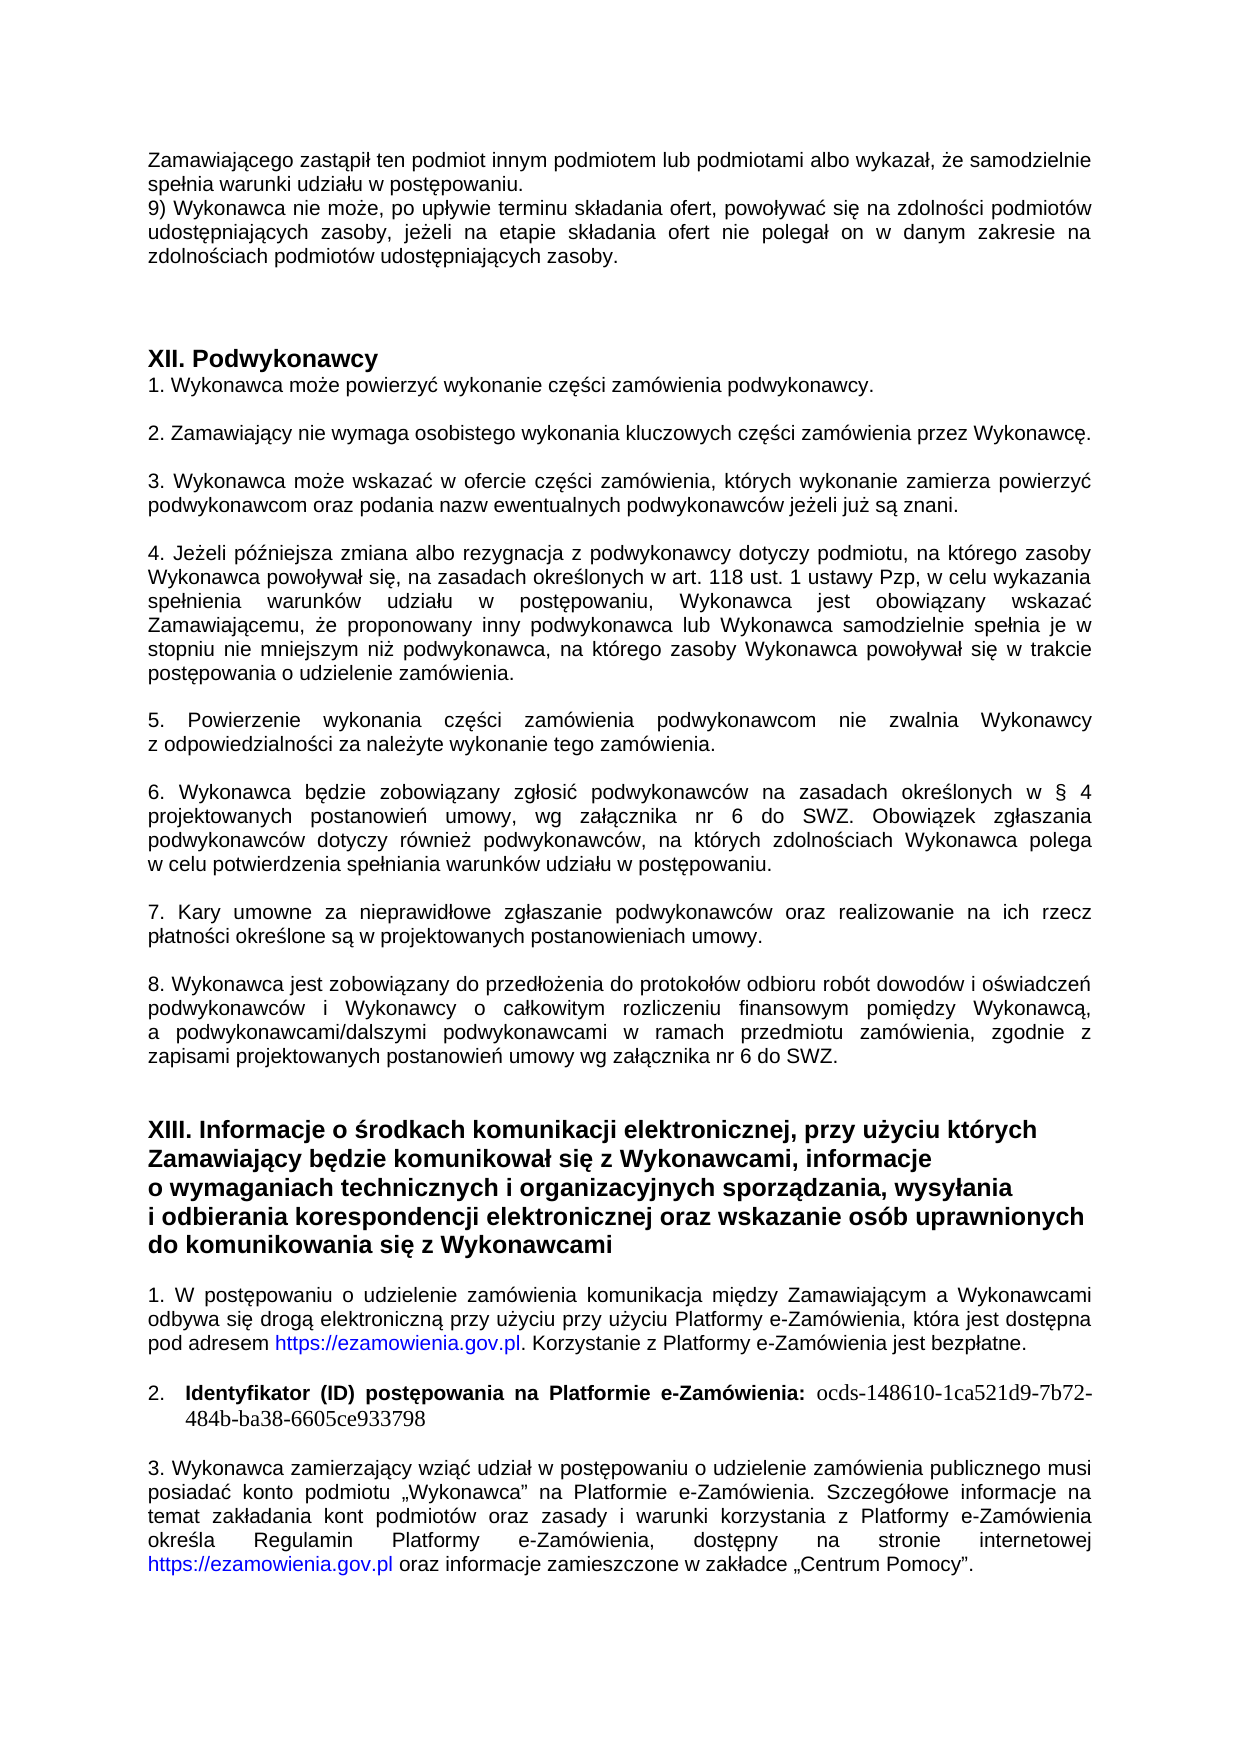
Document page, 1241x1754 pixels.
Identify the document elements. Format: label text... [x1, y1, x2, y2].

text i odbierania korespondencji elektronicznej oraz wskazanie osób uprawnionych [148, 1202, 1093, 1231]
list Identyfikator (ID) postępowania na Platformie e-Zamówienia: ocds-148610-1ca521d9-7b72-484b-ba38-6605ce933798 [148, 1379, 1093, 1432]
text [148, 148, 1093, 196]
text 8. Wykonawca jest zobowiązany do przedłożenia do protokołów odbioru robót dowodów i oświadczeń podwykonawców i Wykonawcy o całkowitym rozliczeniu finansowym pomiędzy Wykonawcą, a podwykonawcami/dalszymi podwykonawcami w ramach przedmiotu zamówienia, zgodnie z zapisami projektowanych postanowień umowy wg załącznika nr 6 do SWZ. [148, 972, 1093, 1068]
text 2. Zamawiający nie wymaga osobistego wykonania kluczowych części zamówienia przez Wykonawcę. [148, 421, 1093, 445]
text 1. Wykonawca może powierzyć wykonanie części zamówienia podwykonawcy. [148, 373, 1093, 397]
text XIII. Informacje o środkach komunikacji elektronicznej, przy użyciu których [148, 1116, 1093, 1144]
text 1. W postępowaniu o udzielenie zamówienia komunikacja między Zamawiającym a Wykonawcami odbywa się drogą elektroniczną przy użyciu przy użyciu Platformy e-Zamówienia, która jest dostępna pod adresem https://ezamowienia.gov.pl. Korzystanie z Platformy e-Zamówienia jest bezpłatne. [148, 1283, 1093, 1355]
text 9) Wykonawca nie może, po upływie terminu składania ofert, powoływać się na zdolności podmiotów udostępniających zasoby, jeżeli na etapie składania ofert nie polegał on w danym zakresie na zdolnościach podmiotów udostępniających zasoby. [148, 196, 1093, 267]
text 3. Wykonawca może wskazać w ofercie części zamówienia, których wykonanie zamierza powierzyć podwykonawcom oraz podania nazw ewentualnych podwykonawców jeżeli już są znani. [148, 469, 1093, 517]
text XII. Podwykonawcy [148, 344, 1093, 373]
text 6. Wykonawca będzie zobowiązany zgłosić podwykonawców na zasadach określonych w § 4 projektowanych postanowień umowy, wg załącznika nr 6 do SWZ. Obowiązek zgłaszania podwykonawców dotyczy również podwykonawców, na których zdolnościach Wykonawca polega w celu potwierdzenia spełniania warunków udziału w postępowaniu. [148, 780, 1093, 876]
text do komunikowania się z Wykonawcami [148, 1231, 1093, 1259]
text 3. Wykonawca zamierzający wziąć udział w postępowaniu o udzielenie zamówienia publicznego musi posiadać konto podmiotu „Wykonawca” na Platformie e-Zamówienia. Szczegółowe informacje na temat zakładania kont podmiotów oraz zasady i warunki korzystania z Platformy e-Zamówienia określa Regulamin Platformy e-Zamówienia, dostępny na stronie internetowej https://ezamowienia.gov.pl oraz informacje zamieszczone w zakładce „Centrum Pomocy”. [148, 1456, 1093, 1576]
text 7. Kary umowne za nieprawidłowe zgłaszanie podwykonawców oraz realizowanie na ich rzecz płatności określone są w projektowanych postanowieniach umowy. [148, 900, 1093, 948]
text Zamawiający będzie komunikował się z Wykonawcami, informacje [148, 1144, 1093, 1173]
text o wymaganiach technicznych i organizacyjnych sporządzania, wysyłania [148, 1173, 1093, 1202]
text 5. Powierzenie wykonania części zamówienia podwykonawcom nie zwalnia Wykonawcy z odpowiedzialności za należyte wykonanie tego zamówienia. [148, 708, 1093, 756]
text 4. Jeżeli późniejsza zmiana albo rezygnacja z podwykonawcy dotyczy podmiotu, na którego zasoby Wykonawca powoływał się, na zasadach określonych w art. 118 ust. 1 ustawy Pzp, w celu wykazania spełnienia warunków udziału w postępowaniu, Wykonawca jest obowiązany wskazać Zamawiającemu, że proponowany inny podwykonawca lub Wykonawca samodzielnie spełnia je w stopniu nie mniejszym niż podwykonawca, na którego zasoby Wykonawca powoływał się w trakcie postępowania o udzielenie zamówienia. [148, 541, 1093, 684]
